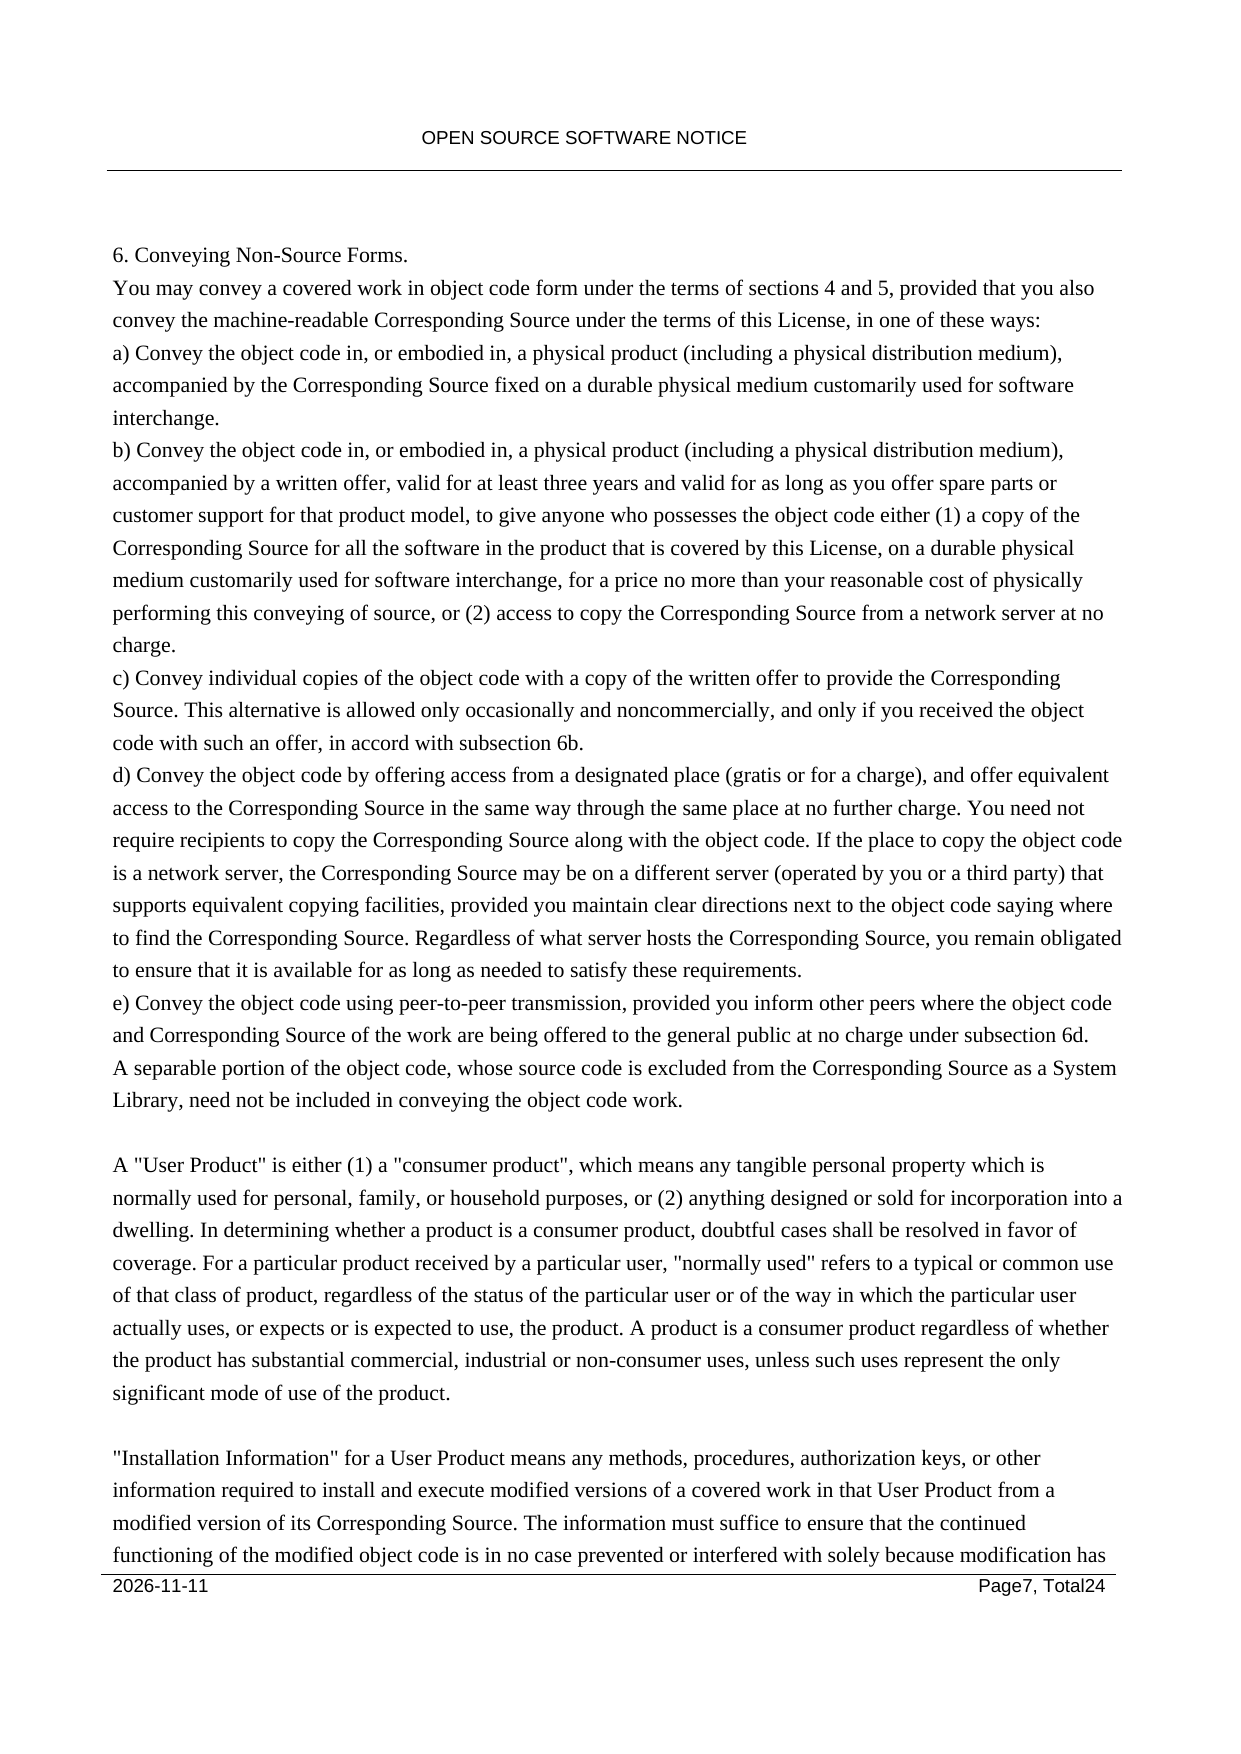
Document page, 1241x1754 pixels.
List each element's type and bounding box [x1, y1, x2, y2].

text [112, 206, 1128, 1571]
